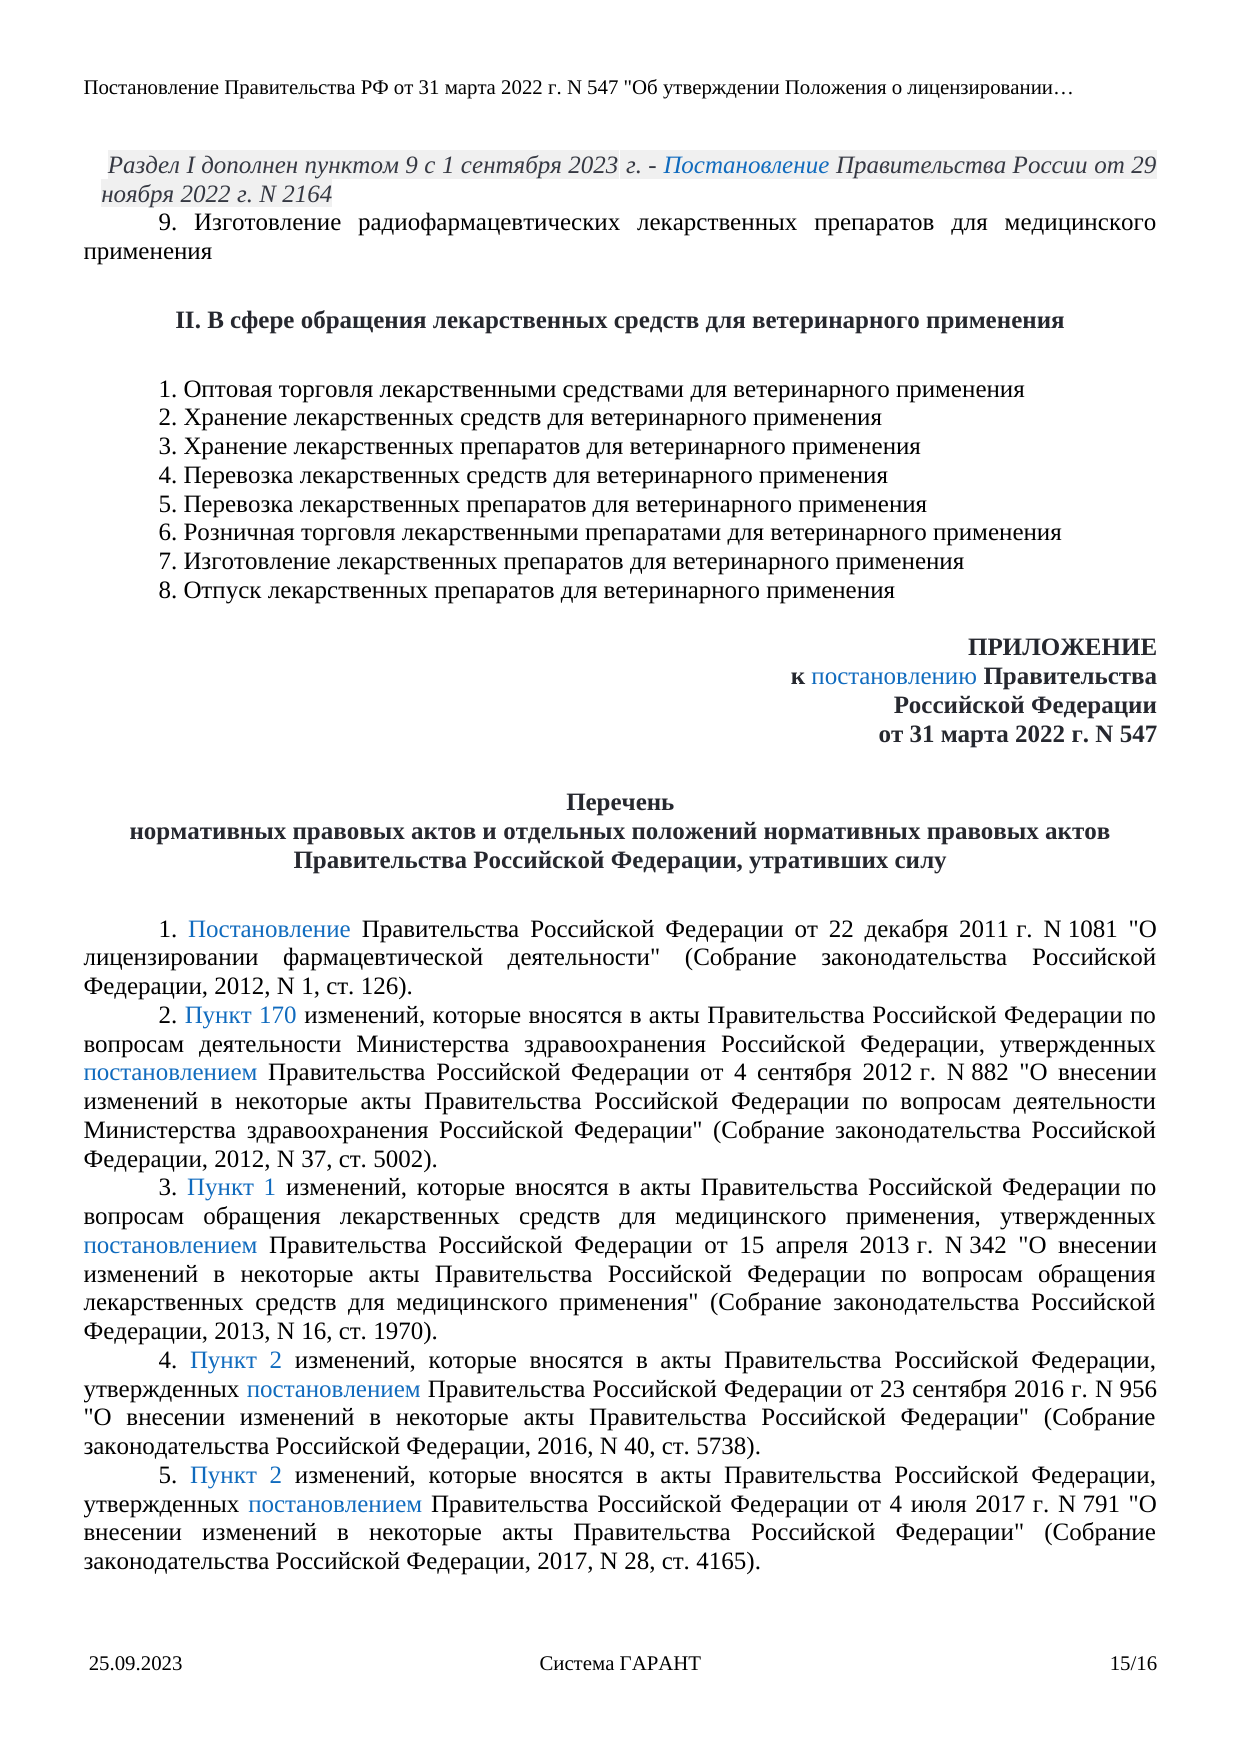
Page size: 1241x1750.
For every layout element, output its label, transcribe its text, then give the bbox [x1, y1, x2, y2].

text 4. Перевозка лекарственных средств для ветеринарного применения [83, 460, 1157, 489]
subtitle II. В сфере обращения лекарственных средств для ветеринарного применения [83, 305, 1157, 334]
text Раздел I дополнен пунктом 9 с 1 сентября 2023 г. - Постановление Правительства России от 29 ноября 2022 г. N 2164 [332, 150, 1157, 207]
text 9. Изготовление радиофармацевтических лекарственных препаратов для медицинского применения [83, 207, 1157, 265]
text 5. Перевозка лекарственных препаратов для ветеринарного применения [83, 489, 1157, 517]
text ПРИЛОЖЕНИЕ к постановлению Правительства Российской Федерации от 31 марта 2022 г. N 547 [83, 632, 1157, 747]
text 1. Постановление Правительства Российской Федерации от 22 декабря 2011 г. N 1081 "О лицензировании фармацевтической деятельности" (Собрание законодательства Российской Федерации, 2012, N 1, ст. 126). [83, 914, 1157, 1000]
text 4. Пункт 2 изменений, которые вносятся в акты Правительства Российской Федерации, утвержденных постановлением Правительства Российской Федерации от 23 сентября 2016 г. N 956 "О внесении изменений в некоторые акты Правительства Российской Федерации" (Собрание законодательства Российской Федерации, 2016, N 40, ст. 5738). [83, 1345, 1157, 1460]
text 8. Отпуск лекарственных препаратов для ветеринарного применения [83, 575, 1157, 604]
text 2. Хранение лекарственных средств для ветеринарного применения [83, 402, 1157, 431]
text 6. Розничная торговля лекарственными препаратами для ветеринарного применения [83, 517, 1157, 546]
text 3. Пункт 1 изменений, которые вносятся в акты Правительства Российской Федерации по вопросам обращения лекарственных средств для медицинского применения, утвержденных постановлением Правительства Российской Федерации от 15 апреля 2013 г. N 342 "О внесении изменений в некоторые акты Правительства Российской Федерации по вопросам обращения лекарственных средств для медицинского применения" (Собрание законодательства Российской Федерации, 2013, N 16, ст. 1970). [83, 1172, 1157, 1345]
text 7. Изготовление лекарственных препаратов для ветеринарного применения [83, 546, 1157, 575]
subtitle Перечень нормативных правовых актов и отдельных положений нормативных правовых актов Правительства Российской Федерации, утративших силу [83, 787, 1157, 874]
text 1. Оптовая торговля лекарственными средствами для ветеринарного применения [83, 374, 1157, 402]
text 3. Хранение лекарственных препаратов для ветеринарного применения [83, 431, 1157, 460]
text 5. Пункт 2 изменений, которые вносятся в акты Правительства Российской Федерации, утвержденных постановлением Правительства Российской Федерации от 4 июля 2017 г. N 791 "О внесении изменений в некоторые акты Правительства Российской Федерации" (Собрание законодательства Российской Федерации, 2017, N 28, ст. 4165). [83, 1460, 1157, 1575]
text 2. Пункт 170 изменений, которые вносятся в акты Правительства Российской Федерации по вопросам деятельности Министерства здравоохранения Российской Федерации, утвержденных постановлением Правительства Российской Федерации от 4 сентября 2012 г. N 882 "О внесении изменений в некоторые акты Правительства Российской Федерации по вопросам деятельности Министерства здравоохранения Российской Федерации" (Собрание законодательства Российской Федерации, 2012, N 37, ст. 5002). [83, 1000, 1157, 1172]
